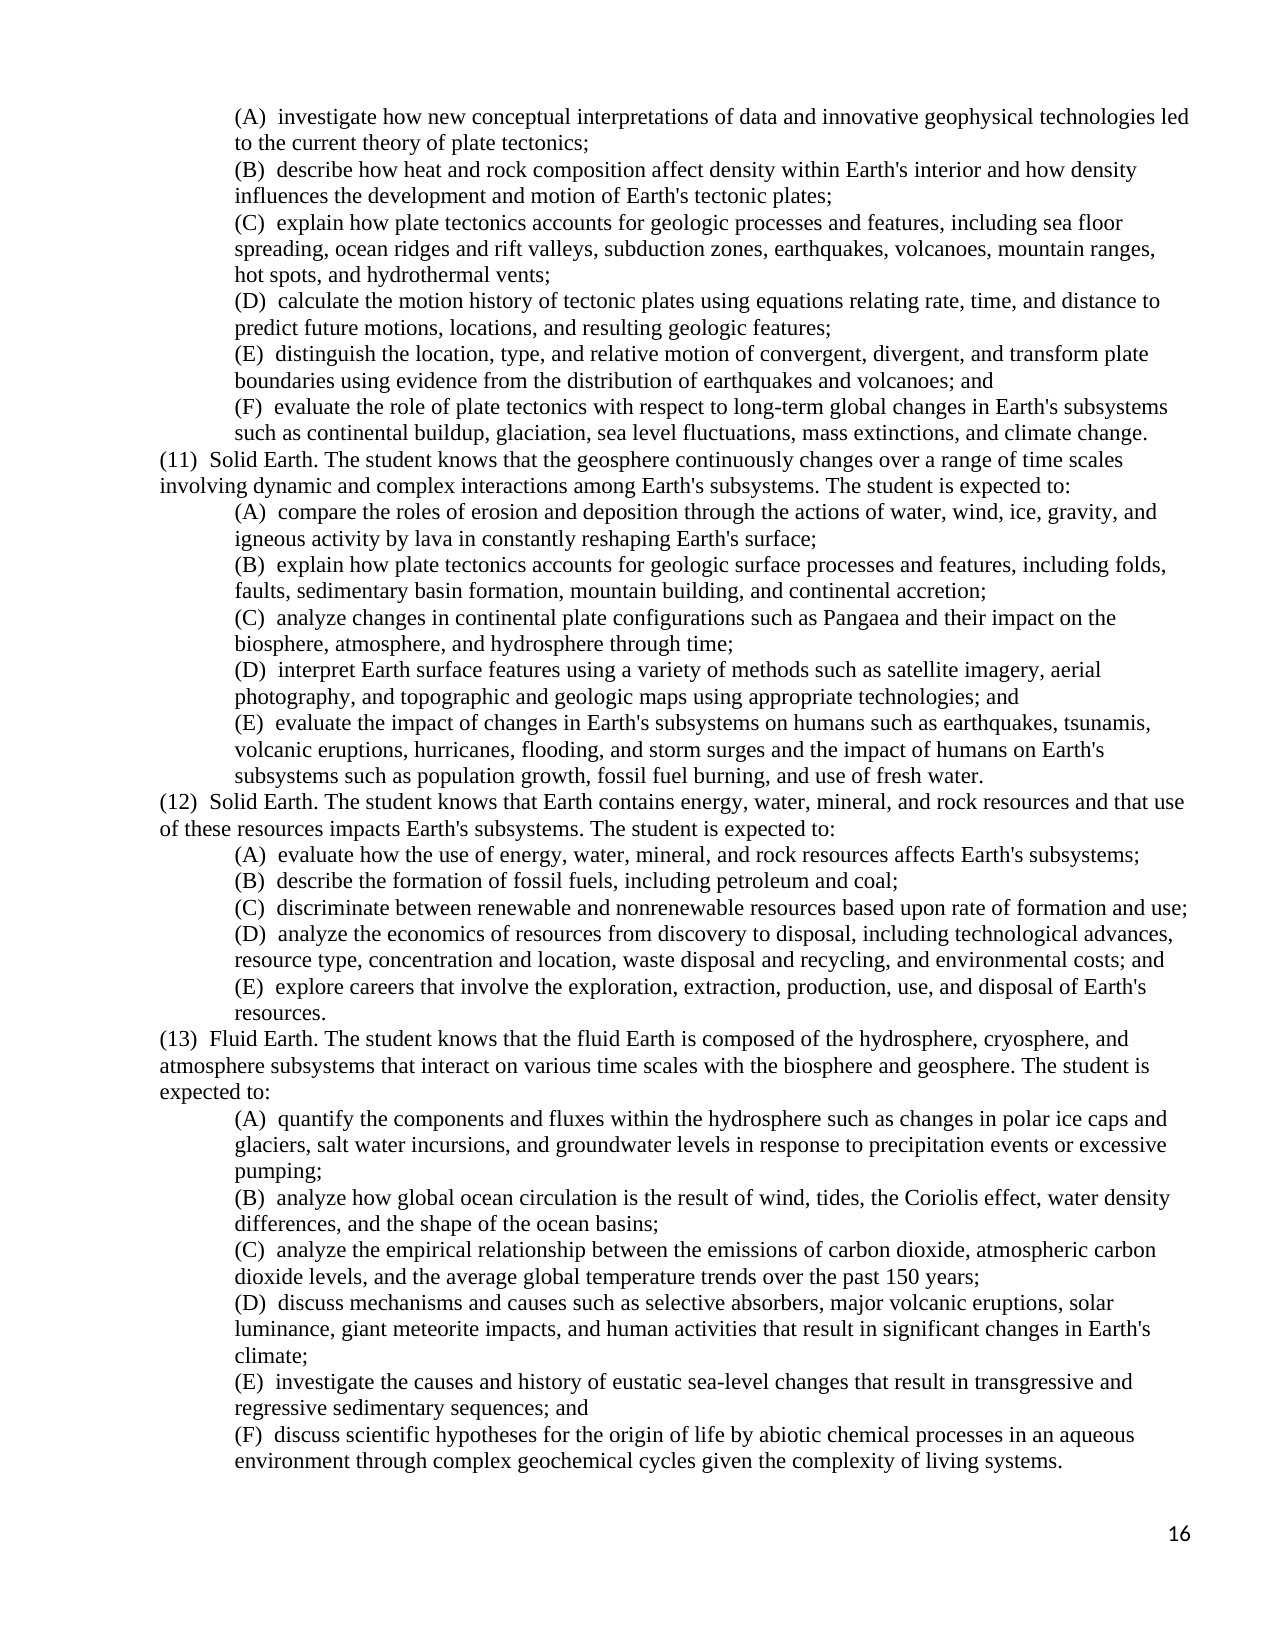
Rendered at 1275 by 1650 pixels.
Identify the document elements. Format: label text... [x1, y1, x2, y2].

text (C) analyze changes in continental plate configurations such as Pangaea and their impact on the biosphere, atmosphere, and hydrosphere through time; [234, 604, 1191, 657]
text (A) compare the roles of erosion and deposition through the actions of water, wind, ice, gravity, and igneous activity by lava in constantly reshaping Earth's surface; [234, 498, 1191, 551]
text (C) analyze the empirical relationship between the emissions of carbon dioxide, atmospheric carbon dioxide levels, and the average global temperature trends over the past 150 years; [234, 1236, 1191, 1289]
text (D) calculate the motion history of tectonic plates using equations relating rate, time, and distance to predict future motions, locations, and resulting geologic features; [234, 288, 1191, 340]
text (D) interpret Earth surface features using a variety of methods such as satellite imagery, aerial photography, and topographic and geologic maps using appropriate technologies; and [234, 657, 1191, 709]
text (B) describe the formation of fossil fuels, including petroleum and coal; [234, 867, 1191, 894]
text (F) discuss scientific hypotheses for the origin of life by abiotic chemical processes in an aqueous environment through complex geochemical cycles given the complexity of living systems. [234, 1421, 1191, 1473]
text (A) quantify the components and fluxes within the hydrosphere such as changes in polar ice caps and glaciers, salt water incursions, and groundwater levels in response to precipitation events or excessive pumping; [234, 1104, 1191, 1184]
text (D) analyze the economics of resources from discovery to disposal, including technological advances, resource type, concentration and location, waste disposal and recycling, and environmental costs; and [234, 920, 1191, 973]
text (A) investigate how new conceptual interpretations of data and innovative geophysical technologies led to the current theory of plate tectonics; [234, 103, 1191, 156]
text (13) Fluid Earth. The student knows that the fluid Earth is composed of the hydrosphere, cryosphere, and atmosphere subsystems that interact on various time scales with the biosphere and geosphere. The student is expected to: [159, 1026, 1191, 1104]
text (B) analyze how global ocean circulation is the result of wind, tides, the Coriolis effect, water density differences, and the shape of the ocean basins; [234, 1184, 1191, 1236]
text (12) Solid Earth. The student knows that Earth contains energy, water, mineral, and rock resources and that use of these resources impacts Earth's subsystems. The student is expected to: [159, 788, 1191, 841]
text (11) Solid Earth. The student knows that the geosphere continuously changes over a range of time scales involving dynamic and complex interactions among Earth's subsystems. The student is expected to: [159, 446, 1191, 498]
text (E) investigate the causes and history of eustatic sea-level changes that result in transgressive and regressive sedimentary sequences; and [234, 1368, 1191, 1421]
text (E) distinguish the location, type, and relative motion of convergent, divergent, and transform plate boundaries using evidence from the distribution of earthquakes and volcanoes; and [234, 340, 1191, 393]
text (A) evaluate how the use of energy, water, mineral, and rock resources affects Earth's subsystems; [234, 841, 1191, 867]
text (B) describe how heat and rock composition affect density within Earth's interior and how density influences the development and motion of Earth's tectonic plates; [234, 156, 1191, 208]
text (C) discriminate between renewable and nonrenewable resources based upon rate of formation and use; [234, 894, 1191, 920]
text (D) discuss mechanisms and causes such as selective absorbers, major volcanic eruptions, solar luminance, giant meteorite impacts, and human activities that result in significant changes in Earth's climate; [234, 1289, 1191, 1368]
text (F) evaluate the role of plate tectonics with respect to long-term global changes in Earth's subsystems such as continental buildup, glaciation, sea level fluctuations, mass extinctions, and climate change. [234, 393, 1191, 446]
text (C) explain how plate tectonics accounts for geologic processes and features, including sea floor spreading, ocean ridges and rift valleys, subduction zones, earthquakes, volcanoes, mountain ranges, hot spots, and hydrothermal vents; [234, 208, 1191, 288]
text (B) explain how plate tectonics accounts for geologic surface processes and features, including folds, faults, sedimentary basin formation, mountain building, and continental accretion; [234, 551, 1191, 604]
text (E) evaluate the impact of changes in Earth's subsystems on humans such as earthquakes, tsunamis, volcanic eruptions, hurricanes, flooding, and storm surges and the impact of humans on Earth's subsystems such as population growth, fossil fuel burning, and use of fresh water. [234, 709, 1191, 788]
text (E) explore careers that involve the exploration, extraction, production, use, and disposal of Earth's resources. [234, 973, 1191, 1026]
